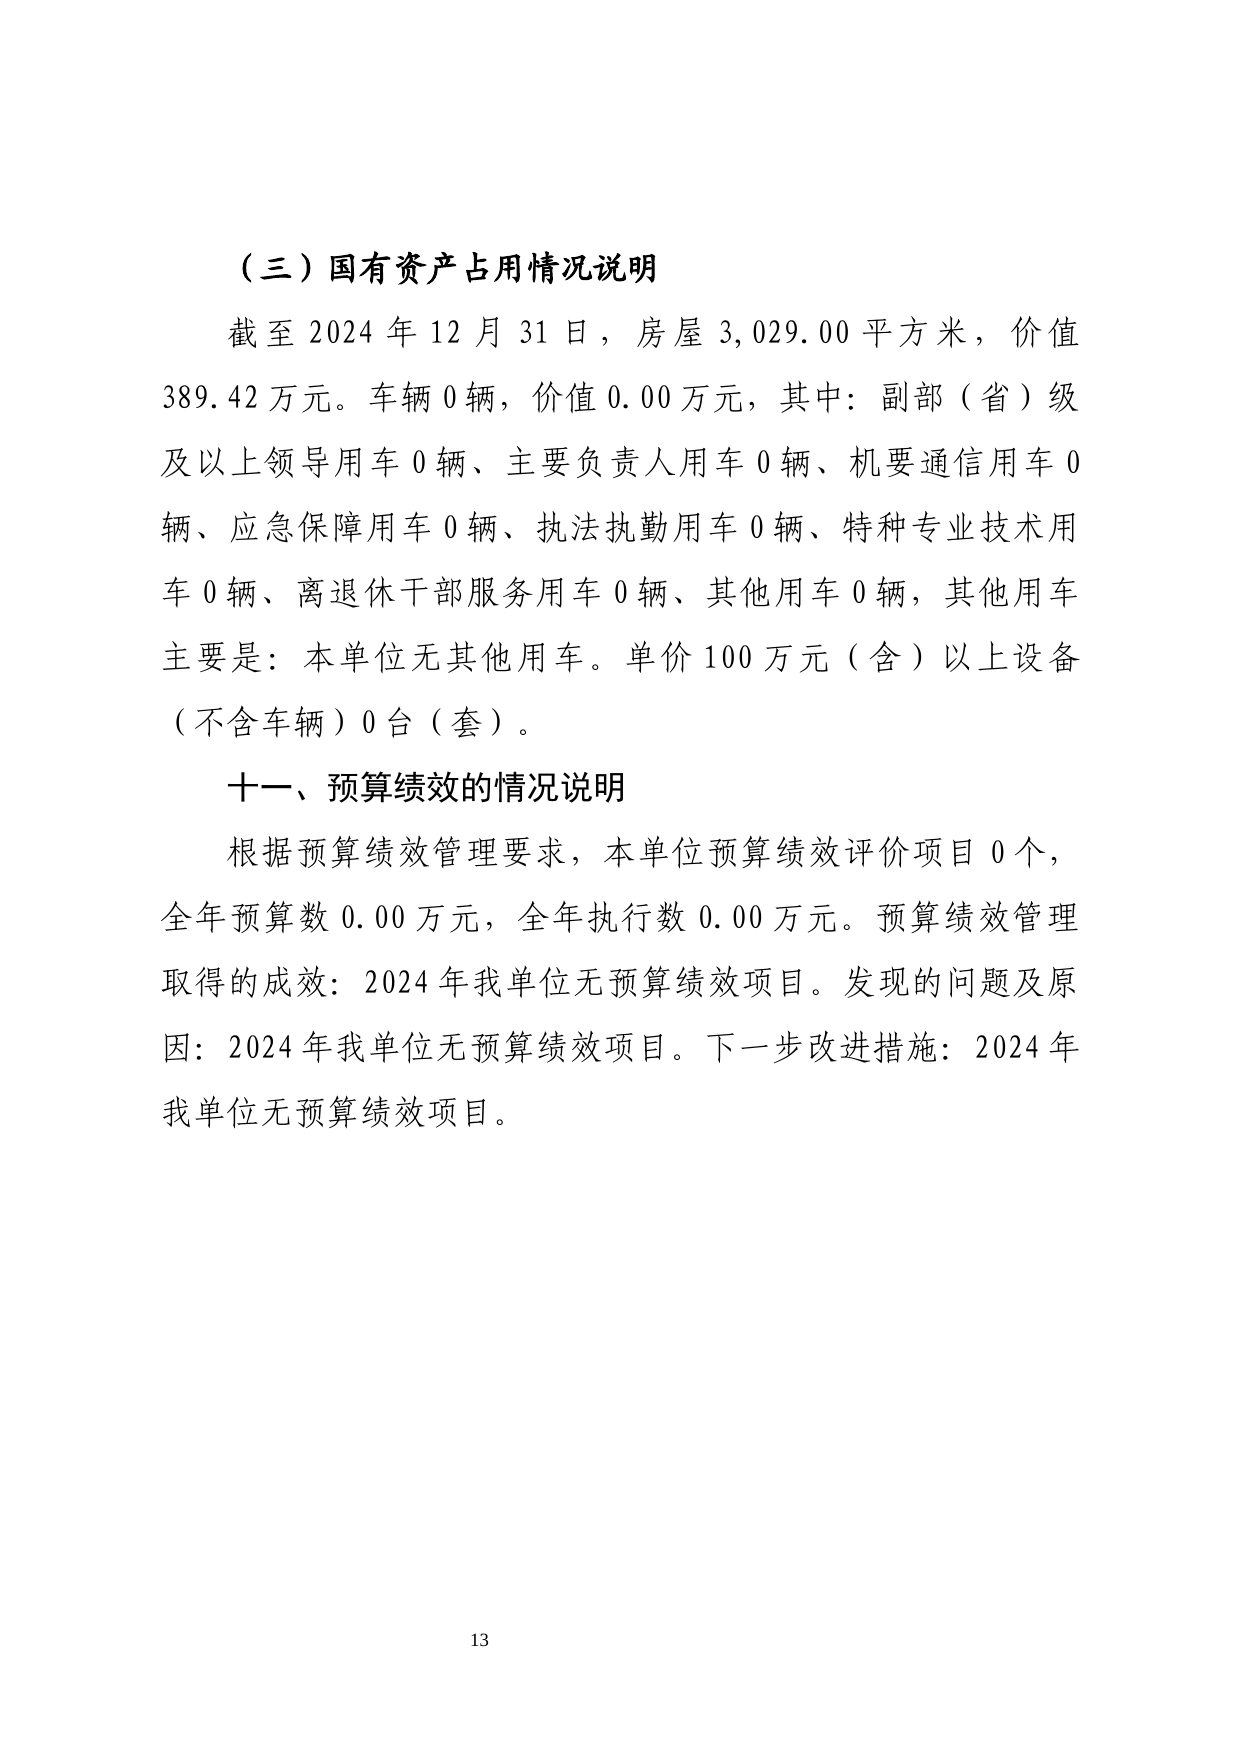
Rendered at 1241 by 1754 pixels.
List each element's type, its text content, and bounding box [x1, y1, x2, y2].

text 截至2024年12月31日，房屋3,029.00平方米，价值389.42万元。车辆0辆，价值0.00万元，其中：副部（省）级及以上领导用车0辆、主要负责人用车0辆、机要通信用车0辆、应急保障用车0辆、执法执勤用车0辆、特种专业技术用车0辆、离退休干部服务用车0辆、其他用车0辆，其他用车主要是：本单位无其他用车。单价100万元（含）以上设备（不含车辆）0台（套）。 [159, 298, 1081, 753]
text （三）国有资产占用情况说明 [159, 233, 1081, 298]
text 根据预算绩效管理要求，本单位预算绩效评价项目0个，全年预算数0.00万元，全年执行数0.00万元。预算绩效管理取得的成效：2024年我单位无预算绩效项目。发现的问题及原因：2024年我单位无预算绩效项目。下一步改进措施：2024年我单位无预算绩效项目。 [159, 818, 1081, 1143]
text 十一、预算绩效的情况说明 [159, 753, 1081, 818]
